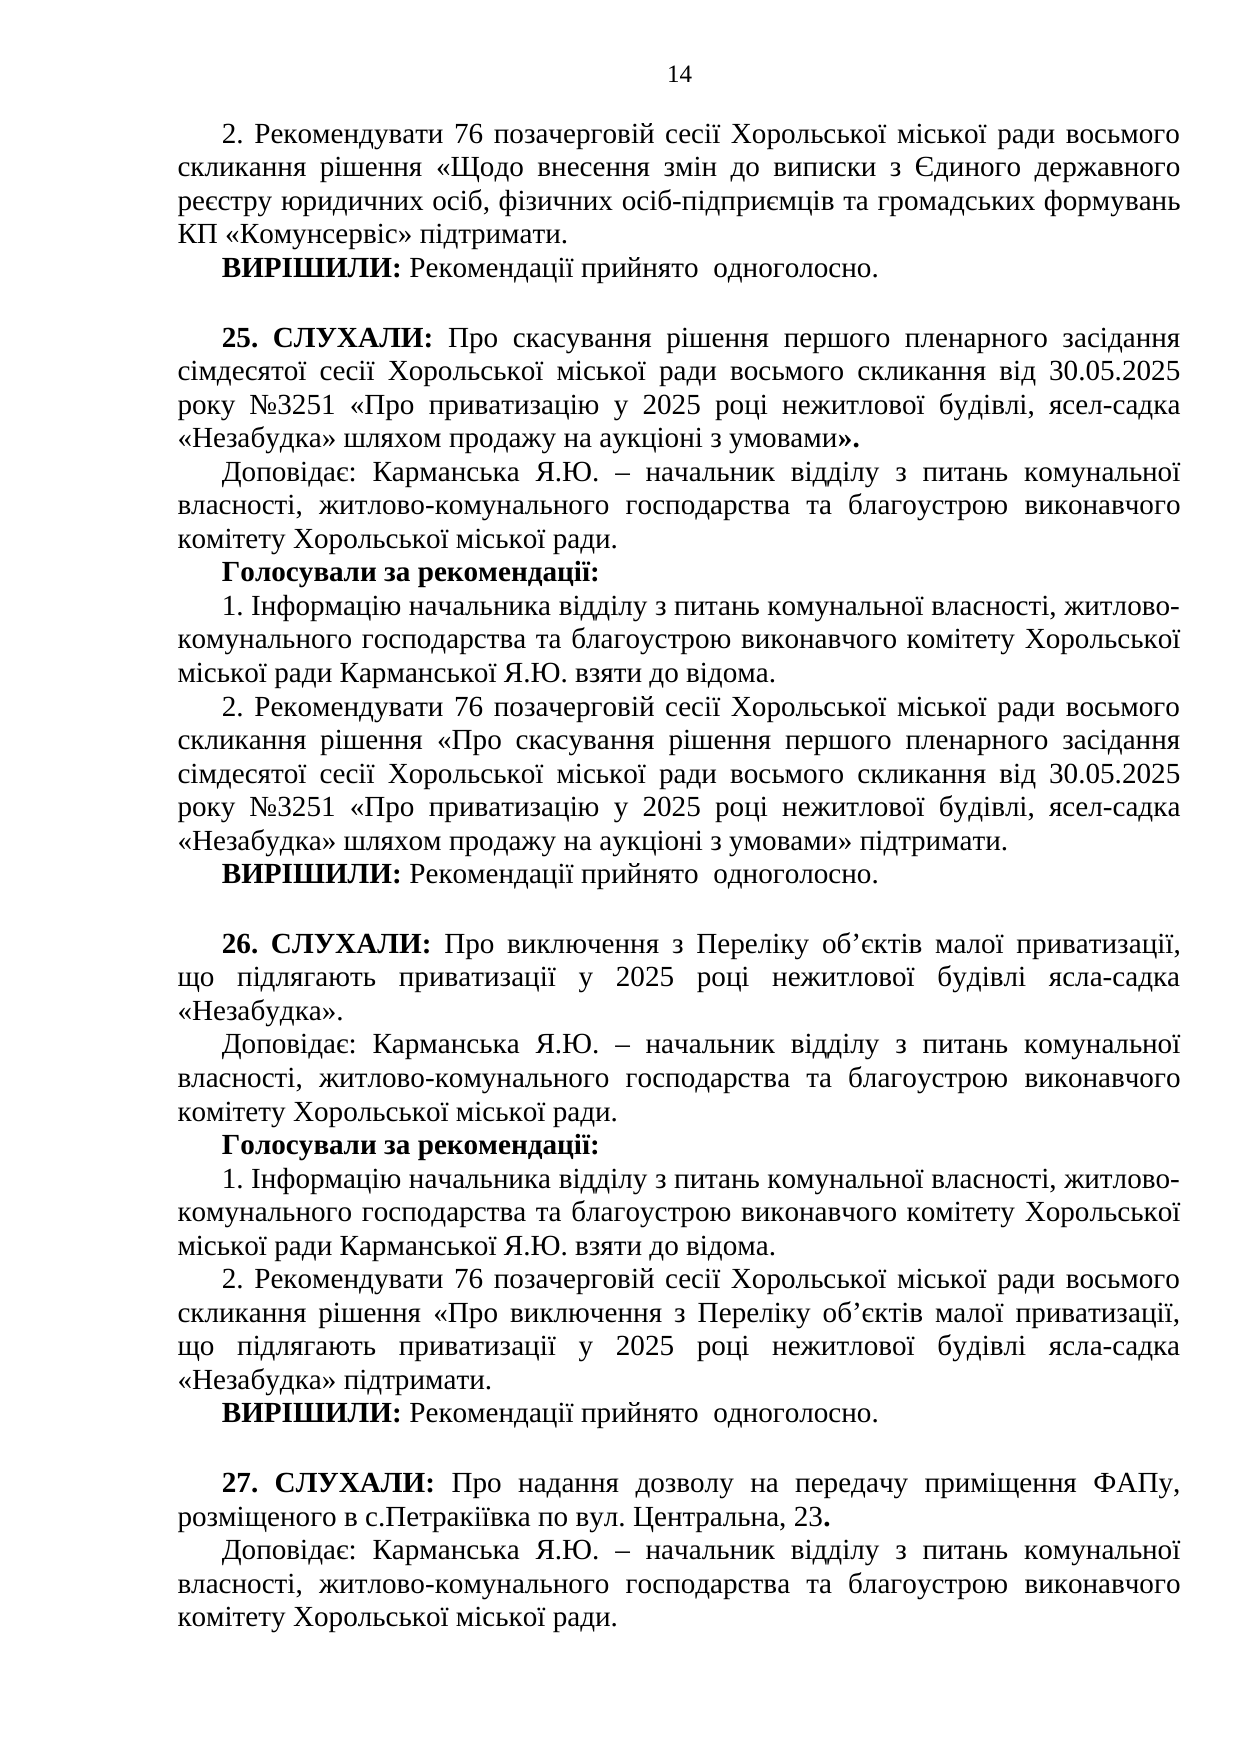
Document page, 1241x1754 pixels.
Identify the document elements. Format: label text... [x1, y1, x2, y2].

text ВИРІШИЛИ: Рекомендації прийнято одноголосно. [177, 250, 1181, 283]
text 2. Рекомендувати 76 позачерговій сесії Хорольської міської ради восьмого скликання рішення «Щодо внесення змін до виписки з Єдиного державного реєстру юридичних осіб, фізичних осіб-підприємців та громадських формувань КП «Комунсервіс» підтримати. [177, 116, 1181, 250]
text 2. Рекомендувати 76 позачерговій сесії Хорольської міської ради восьмого скликання рішення «Про скасування рішення першого пленарного засідання сімдесятої сесії Хорольської міської ради восьмого скликання від 30.05.2025 року №3251 «Про приватизацію у 2025 році нежитлової будівлі, ясел-садка «Незабудка» шляхом продажу на аукціоні з умовами» підтримати. [177, 689, 1181, 856]
text Голосували за рекомендації: [177, 1127, 1181, 1161]
text 2. Рекомендувати 76 позачерговій сесії Хорольської міської ради восьмого скликання рішення «Про виключення з Переліку об’єктів малої приватизації, що підлягають приватизації у 2025 році нежитлової будівлі ясла-садка «Незабудка» підтримати. [177, 1261, 1181, 1396]
text ВИРІШИЛИ: Рекомендації прийнято одноголосно. [177, 1396, 1181, 1429]
text ВИРІШИЛИ: Рекомендації прийнято одноголосно. [177, 856, 1181, 890]
text 27. СЛУХАЛИ: Про надання дозволу на передачу приміщення ФАПу, розміщеного в с.Петракіївка по вул. Центральна, 23. [177, 1465, 1181, 1532]
text Голосували за рекомендації: [177, 554, 1181, 588]
text 25. СЛУХАЛИ: Про скасування рішення першого пленарного засідання сімдесятої сесії Хорольської міської ради восьмого скликання від 30.05.2025 року №3251 «Про приватизацію у 2025 році нежитлової будівлі, ясел-садка «Незабудка» шляхом продажу на аукціоні з умовами». [177, 320, 1181, 454]
text 26. СЛУХАЛИ: Про виключення з Переліку об’єктів малої приватизації, що підлягають приватизації у 2025 році нежитлової будівлі ясла-садка «Незабудка». [177, 926, 1181, 1027]
